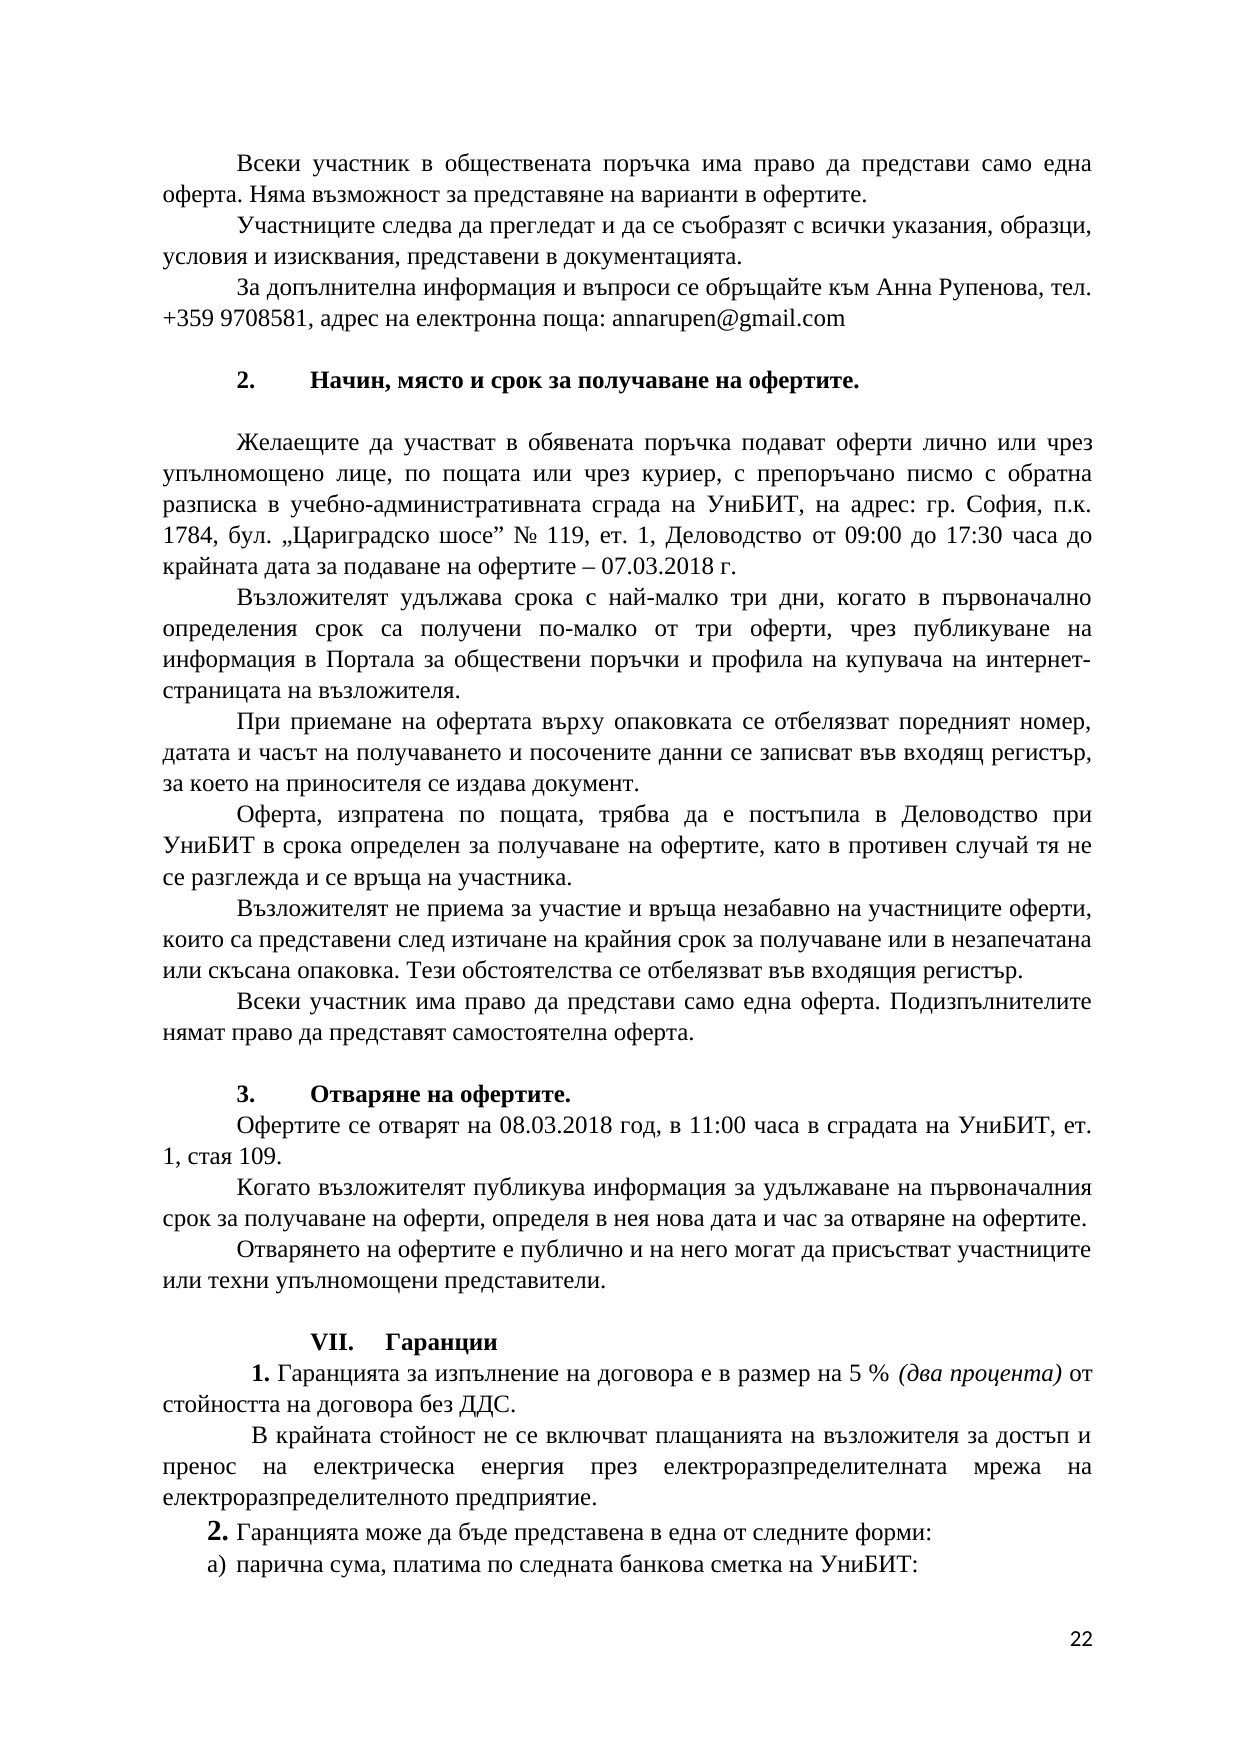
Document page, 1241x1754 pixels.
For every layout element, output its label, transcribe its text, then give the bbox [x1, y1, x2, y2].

text Отварянето на офертите е публично и на него могат да присъстват участниците или техни упълномощени представители. [162, 1234, 1093, 1294]
text Възложителят удължава срока с най-малко три дни, когато в първоначално определения срок са получени по-малко от три оферти, чрез публикуване на информация в Портала за обществени поръчки и профила на купувача на интернет-страницата на възложителя. [162, 582, 1093, 704]
list Начин, място и срок за получаване на офертите. [162, 365, 1093, 394]
text Желаещите да участват в обявената поръчка подават оферти лично или чрез упълномощено лице, по пощата или чрез куриер, с препоръчано писмо с обратна разписка в учебно-административната сграда на УниБИТ, на адрес: гр. София, п.к. 1784, бул. „Цариградско шосе” № 119, ет. 1, Деловодство от 09:00 до 17:30 часа до крайната дата за подаване на офертите – 07.03.2018 г. [162, 427, 1093, 580]
text При приемане на офертата върху опаковката се отбелязват поредният номер, датата и часът на получаването и посочените данни се записват във входящ регистър, за което на приносителя се издава документ. [162, 706, 1093, 797]
text Когато възложителят публикува информация за удължаване на първоначалния срок за получаване на оферти, определя в нея нова дата и час за отваряне на офертите. [162, 1172, 1093, 1232]
list Отваряне на офертите. [162, 1079, 1093, 1108]
text а) парична сума, платима по следната банкова сметка на УниБИТ: [118, 1549, 1093, 1578]
text Всеки участник в обществената поръчка има право да представи само една оферта. Няма възможност за представяне на варианти в офертите. [162, 148, 1093, 207]
text Възложителят не приема за участие и връща незабавно на участниците оферти, които са представени след изтичане на крайния срок за получаване или в незапечатана или скъсана опаковка. Тези обстоятелства се отбелязват във входящия регистър. [162, 893, 1093, 983]
text Участниците следва да прегледат и да се съобразят с всички указания, образци, условия и изисквания, представени в документацията. [162, 210, 1093, 269]
text 1. Гаранцията за изпълнение на договора е в размер на 5 % (два процента) от стойността на договора без ДДС. [162, 1358, 1093, 1418]
text Всеки участник има право да представи само една оферта. Подизпълнителите нямат право да представят самостоятелна оферта. [162, 986, 1093, 1046]
list Гаранции [310, 1327, 1093, 1356]
text Оферта, изпратена по пощата, трябва да е постъпила в Деловодство при УниБИТ в срока определен за получаване на офертите, като в противен случай тя не се разглежда и се връща на участника. [162, 799, 1093, 890]
text Офертите се отварят на 08.03.2018 год, в 11:00 часа в сградата на УниБИТ, ет. 1, стая 109. [162, 1110, 1093, 1170]
text За допълнителна информация и въпроси се обръщайте към Анна Рупенова, тел. +359 9708581, адрес на електронна поща: annarupen@gmail.com [162, 272, 1093, 332]
list Гаранцията може да бъде представена в една от следните форми: [118, 1513, 1093, 1547]
text В крайната стойност не се включват плащанията на възложителя за достъп и пренос на електрическа енергия през електроразпределителната мрежа на електроразпределителното предприятие. [162, 1420, 1093, 1511]
